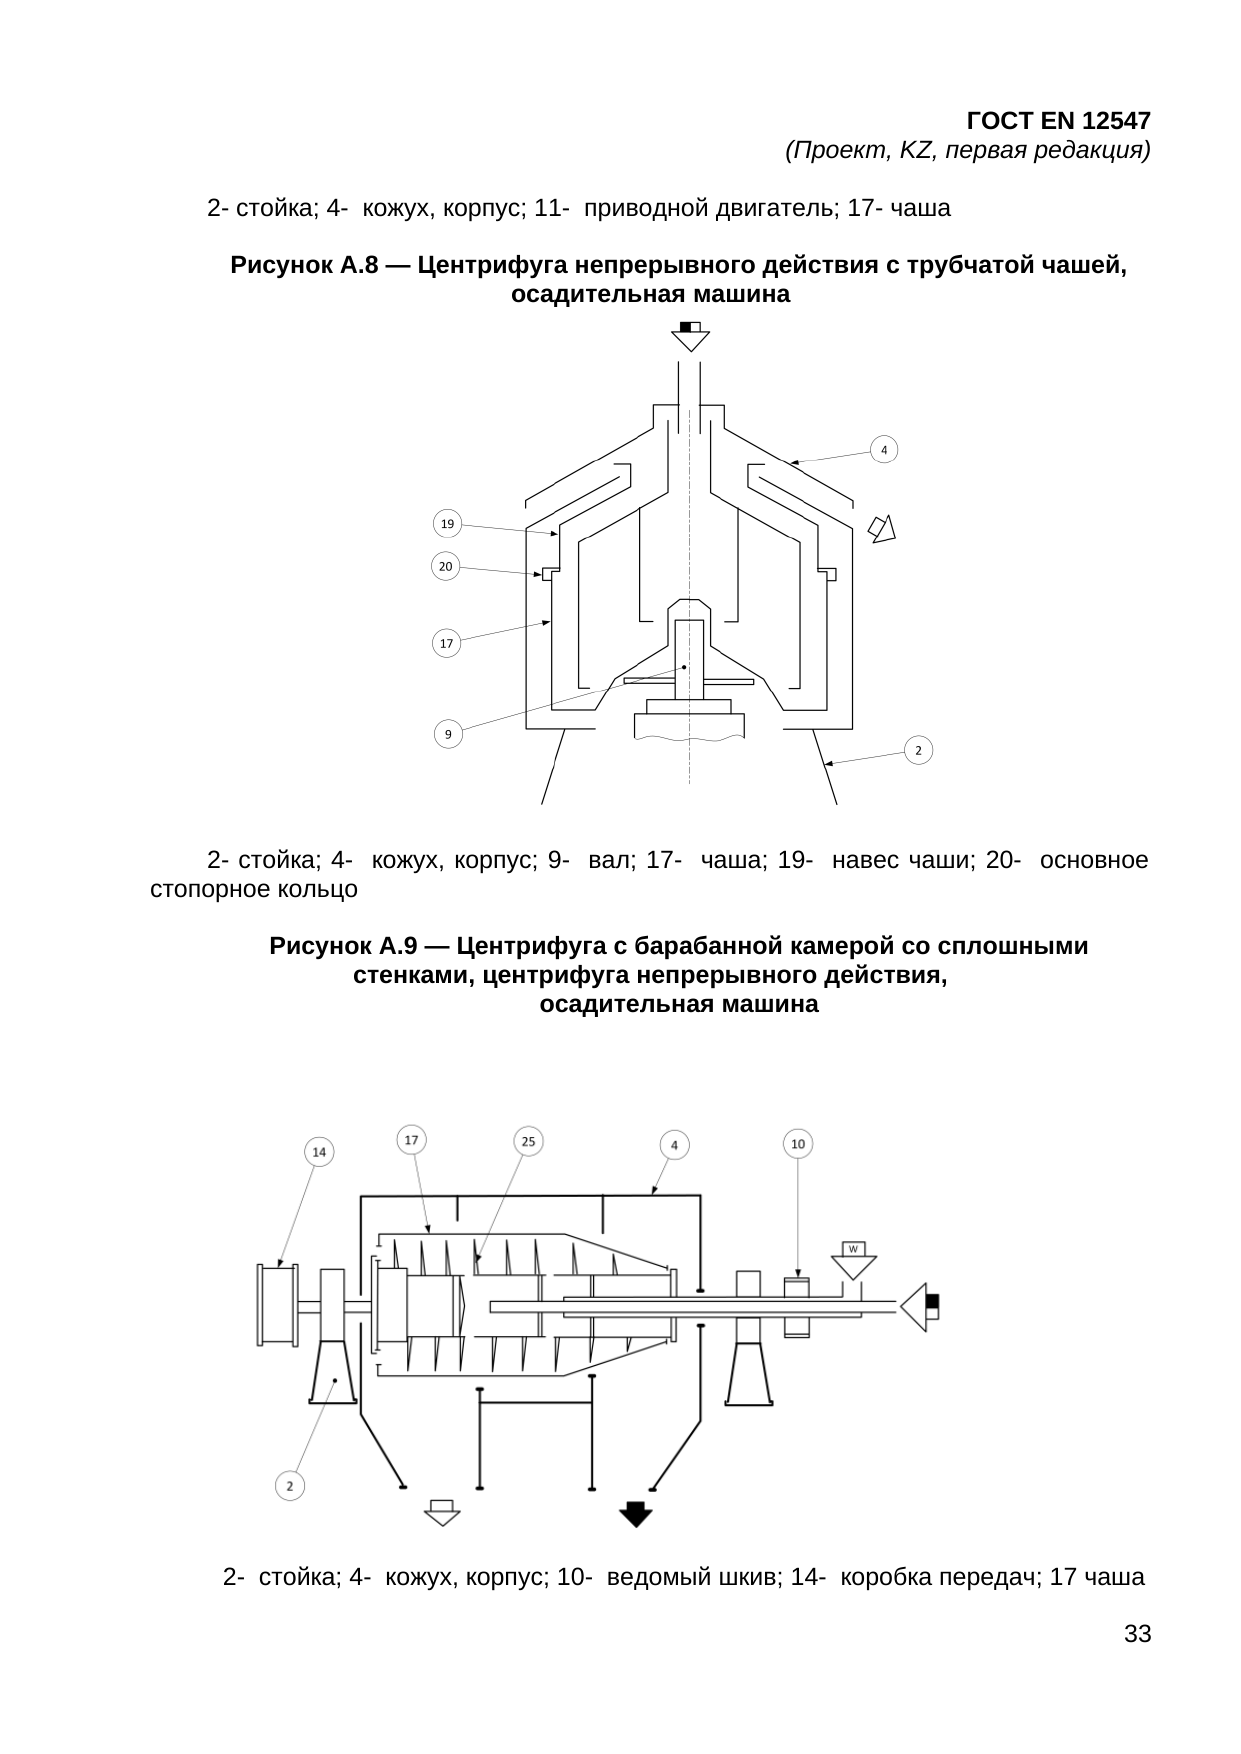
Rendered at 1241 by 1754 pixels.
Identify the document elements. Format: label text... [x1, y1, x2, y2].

text 2- стойка; 4- кожух, корпус; 10- ведомый шкив; 14- коробка передач; 17 чаша [148, 1562, 1152, 1591]
text 2- стойка; 4- кожух, корпус; 9- вал; 17- чаша; 19- навес чаши; 20- основное стопорное кольцо [150, 845, 1152, 902]
text Рисунок A.8 — Центрифуга непрерывного действия с трубчатой чашей, осадительная машина [150, 250, 1152, 307]
picture [206, 1103, 981, 1562]
picture [389, 307, 969, 845]
text Рисунок A.9 — Центрифуга с барабанной камерой со сплошными стенками, центрифуга непрерывного действия, [150, 931, 1152, 989]
text 2- стойка; 4- кожух, корпус; 11- приводной двигатель; 17- чаша [150, 192, 1152, 221]
text осадительная машина [150, 989, 1152, 1017]
